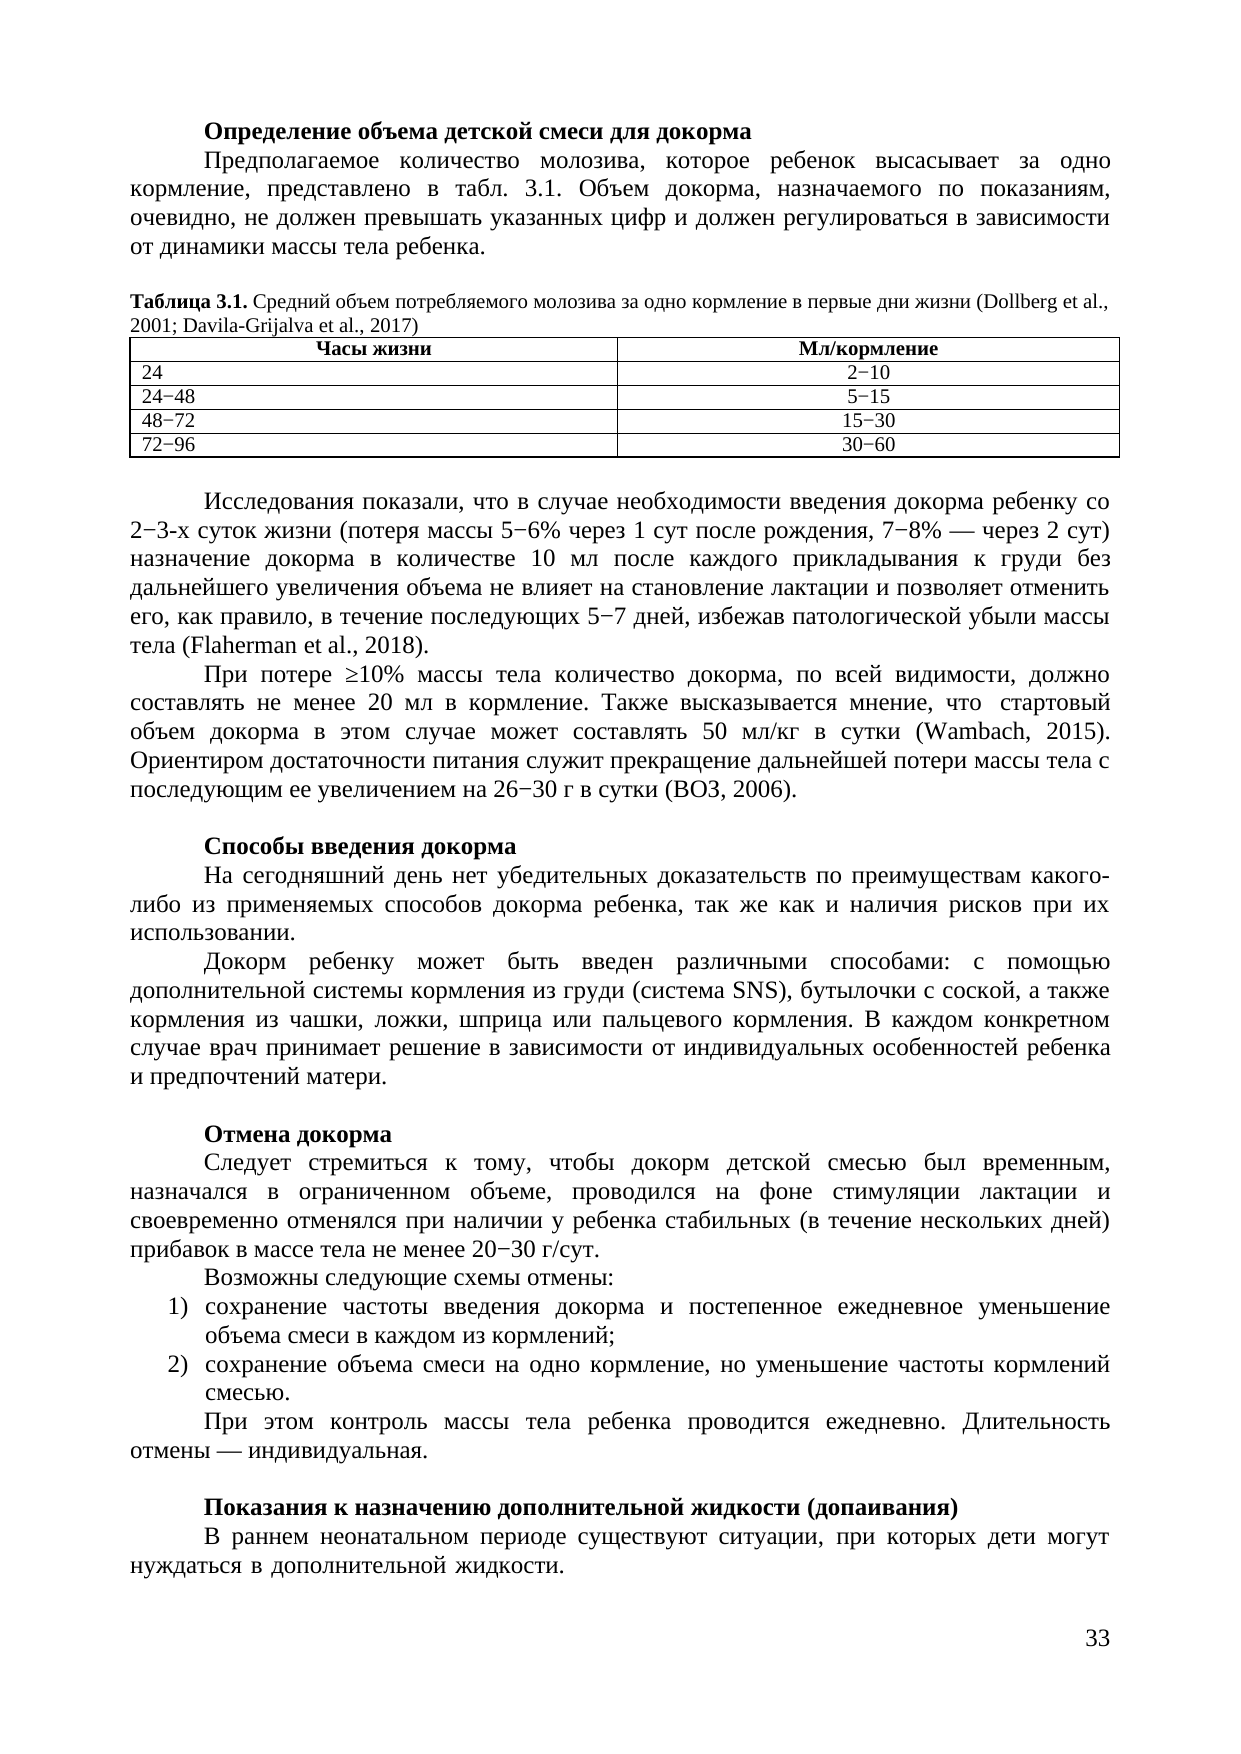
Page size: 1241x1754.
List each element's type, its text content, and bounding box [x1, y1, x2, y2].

list сохранение объема смеси на одно кормление, но уменьшение частоты кормлений смесью. [167, 1349, 1111, 1406]
text При этом контроль массы тела ребенка проводится ежедневно. Длительность отмены ― индивидуальная. [130, 1406, 1111, 1464]
table_cell 5−15 [618, 386, 1119, 408]
subtitle Способы введения докорма [204, 831, 1148, 860]
table_header Мл/кормление [618, 338, 1119, 361]
text Следует стремиться к тому, чтобы докорм детской смесью был временным, назначался в ограниченном объеме, проводился на фоне стимуляции лактации и своевременно отменялся при наличии у ребенка стабильных (в течение нескольких дней) прибавок в массе тела не менее 20−30 г/сут. [130, 1147, 1111, 1262]
text Докорм ребенку может быть введен различными способами: с помощью дополнительной системы кормления из груди (система SNS), бутылочки с соской, а также кормления из чашки, ложки, шприца или пальцевого кормления. В каждом конкретном случае врач принимает решение в зависимости от индивидуальных особенностей ребенка и предпочтений матери. [130, 946, 1111, 1090]
subtitle Отмена докорма [204, 1119, 1148, 1147]
table_cell 15−30 [618, 410, 1119, 432]
table_cell 2−10 [618, 362, 1119, 384]
text Возможны следующие схемы отмены: [204, 1262, 1148, 1291]
table_header Часы жизни [131, 338, 617, 361]
subtitle Показания к назначению дополнительной жидкости (допаивания) [204, 1492, 1148, 1521]
text При потере ≥10% массы тела количество докорма, по всей видимости, должно составлять не менее 20 мл в кормление. Также высказывается мнение, что стартовый объем докорма в этом случае может составлять 50 мл/кг в сутки (Wambach, 2015). Ориентиром достаточности питания служит прекращение дальнейшей потери массы тела с последующим ее увеличением на 26−30 г в сутки (ВОЗ, 2006). [130, 659, 1111, 802]
text В раннем неонатальном периоде существуют ситуации, при которых дети могут нуждаться в дополнительной жидкости. [130, 1521, 1109, 1579]
text Исследования показали, что в случае необходимости введения докорма ребенку со 2−3-х суток жизни (потеря массы 5−6% через 1 сут после рождения, 7−8% ― через 2 сут) назначение докорма в количестве 10 мл после каждого прикладывания к груди без дальнейшего увеличения объема не влияет на становление лактации и позволяет отменить его, как правило, в течение последующих 5−7 дней, избежав патологической убыли массы тела (Flaherman et al., 2018). [130, 486, 1111, 658]
table_cell 30−60 [618, 434, 1119, 456]
table_cell 24 [131, 362, 617, 384]
table_cell 48−72 [131, 410, 617, 432]
text Предполагаемое количество молозива, которое ребенок высасывает за одно кормление, представлено в табл. 3.1. Объем докорма, назначаемого по показаниям, очевидно, не должен превышать указанных цифр и должен регулироваться в зависимости от динамики массы тела ребенка. [130, 145, 1111, 260]
list сохранение частоты введения докорма и постепенное ежедневное уменьшение объема смеси в каждом из кормлений; [167, 1291, 1111, 1349]
table_cell 24−48 [131, 386, 617, 408]
table_cell 72−96 [131, 434, 617, 456]
subtitle Определение объема детской смеси для докорма [204, 116, 1148, 145]
text На сегодняшний день нет убедительных доказательств по преимуществам какого- либо из применяемых способов докорма ребенка, так же как и наличия рисков при их использовании. [130, 860, 1111, 946]
text Таблица 3.1. Средний объем потребляемого молозива за одно кормление в первые дни жизни (Dollberg et al., 2001; Davila-Grijalva et al., 2017) [130, 289, 1148, 337]
